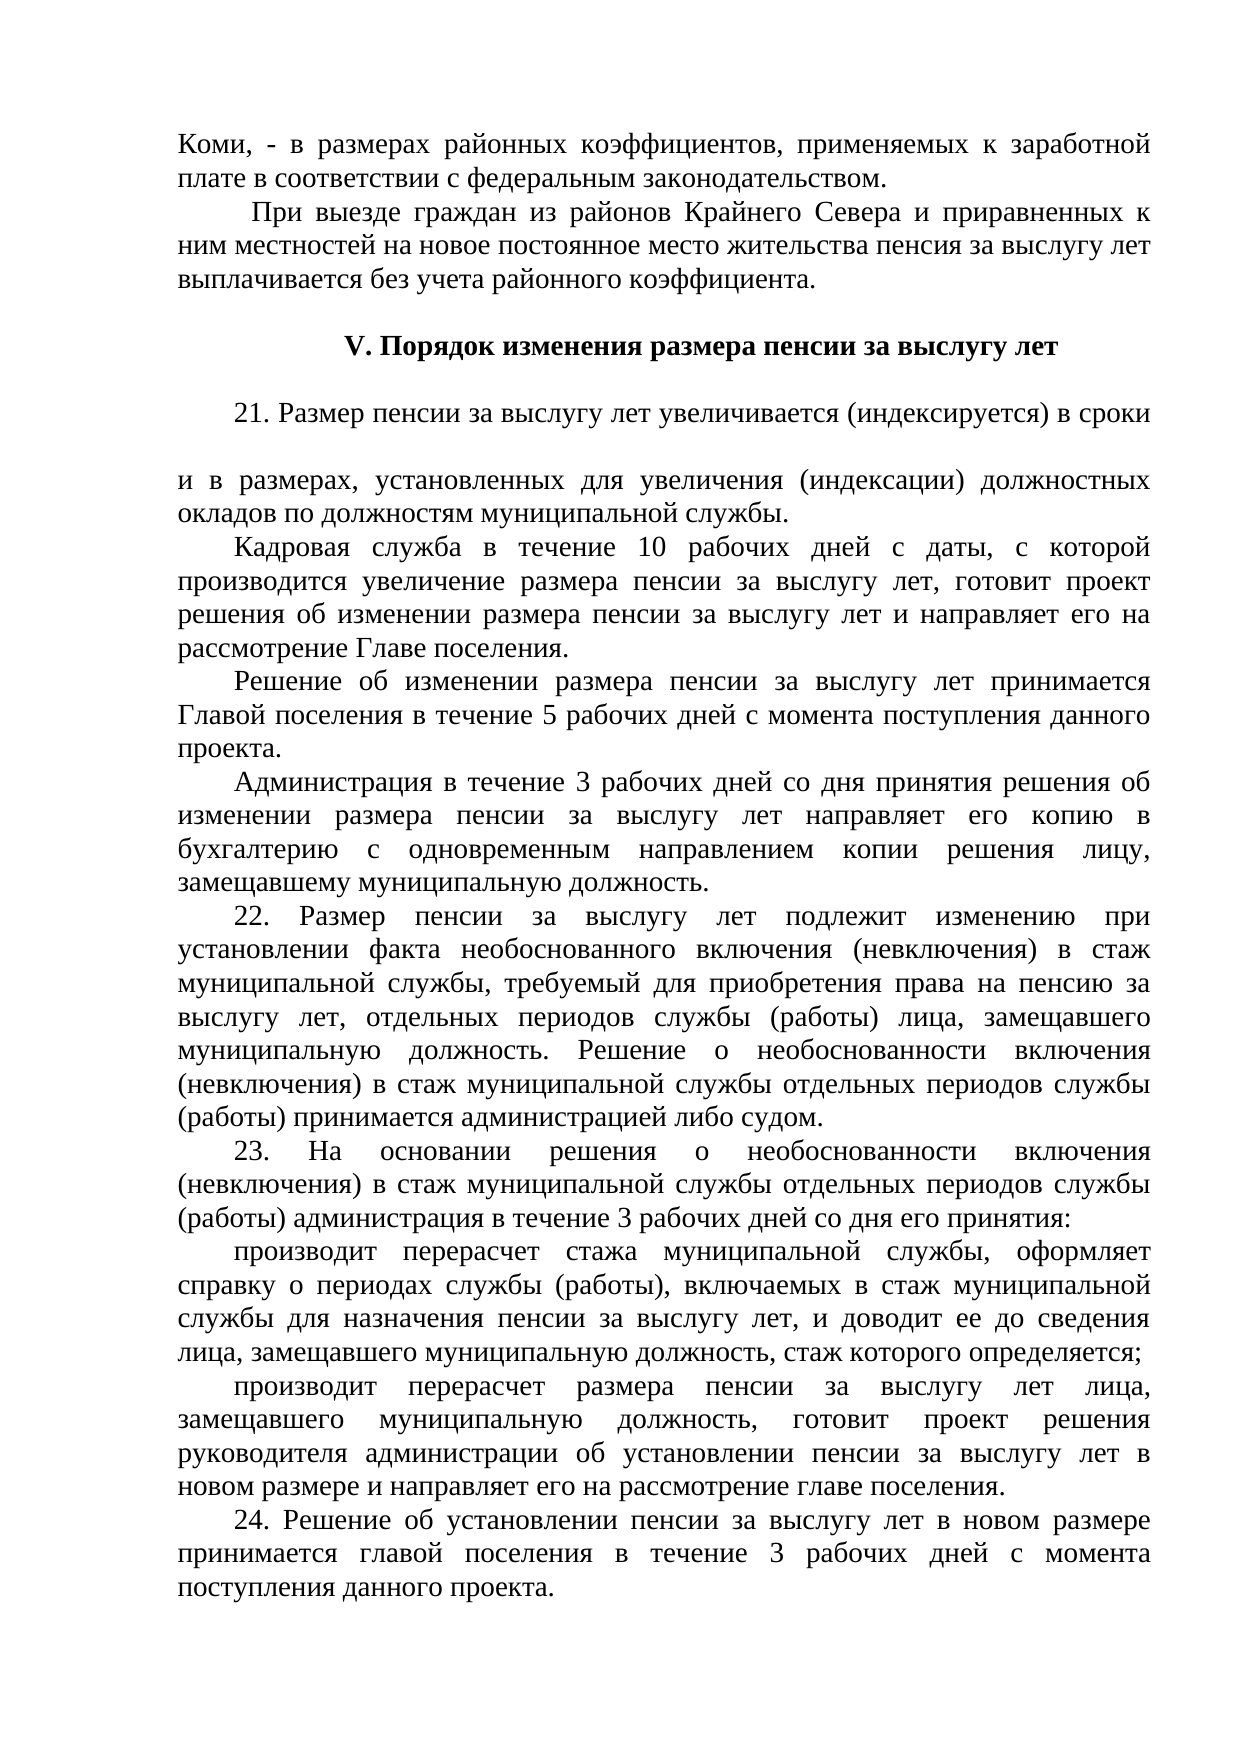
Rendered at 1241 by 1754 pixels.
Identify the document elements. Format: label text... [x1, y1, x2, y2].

text 22. Размер пенсии за выслугу лет подлежит изменению при установлении факта необоснованного включения (невключения) в стаж муниципальной службы, требуемый для приобретения права на пенсию за выслугу лет, отдельных периодов службы (работы) лица, замещавшего муниципальную должность. Решение о необоснованности включения (невключения) в стаж муниципальной службы отдельных периодов службы (работы) принимается администрацией либо судом. [177, 898, 1152, 1133]
text Решение об изменении размера пенсии за выслугу лет принимается Главой поселения в течение 5 рабочих дней с момента поступления данного проекта. [177, 663, 1152, 764]
text 23. На основании решения о необоснованности включения (невключения) в стаж муниципальной службы отдельных периодов службы (работы) администрация в течение 3 рабочих дней со дня его принятия: [177, 1133, 1152, 1233]
text Кадровая служба в течение 10 рабочих дней с даты, с которой производится увеличение размера пенсии за выслугу лет, готовит проект решения об изменении размера пенсии за выслугу лет и направляет его на рассмотрение Главе поселения. [177, 529, 1152, 663]
text 21. Размер пенсии за выслугу лет увеличивается (индексируется) в сроки и в размерах, установленных для увеличения (индексации) должностных окладов по должностям муниципальной службы. [177, 395, 1152, 529]
text V. Порядок изменения размера пенсии за выслугу лет [177, 328, 1152, 361]
text производит перерасчет размера пенсии за выслугу лет лица, замещавшего муниципальную должность, готовит проект решения руководителя администрации об установлении пенсии за выслугу лет в новом размере и направляет его на рассмотрение главе поселения. [177, 1368, 1152, 1502]
text При выезде граждан из районов Крайнего Севера и приравненных к ним местностей на новое постоянное место жительства пенсия за выслугу лет выплачивается без учета районного коэффициента. [177, 194, 1152, 294]
text производит перерасчет стажа муниципальной службы, оформляет справку о периодах службы (работы), включаемых в стаж муниципальной службы для назначения пенсии за выслугу лет, и доводит ее до сведения лица, замещавшего муниципальную должность, стаж которого определяется; [177, 1233, 1152, 1368]
text Администрация в течение 3 рабочих дней со дня принятия решения об изменении размера пенсии за выслугу лет направляет его копию в бухгалтерию с одновременным направлением копии решения лицу, замещавшему муниципальную должность. [177, 764, 1152, 898]
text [177, 127, 1152, 194]
text 24. Решение об установлении пенсии за выслугу лет в новом размере принимается главой поселения в течение 3 рабочих дней с момента поступления данного проекта. [177, 1502, 1152, 1602]
